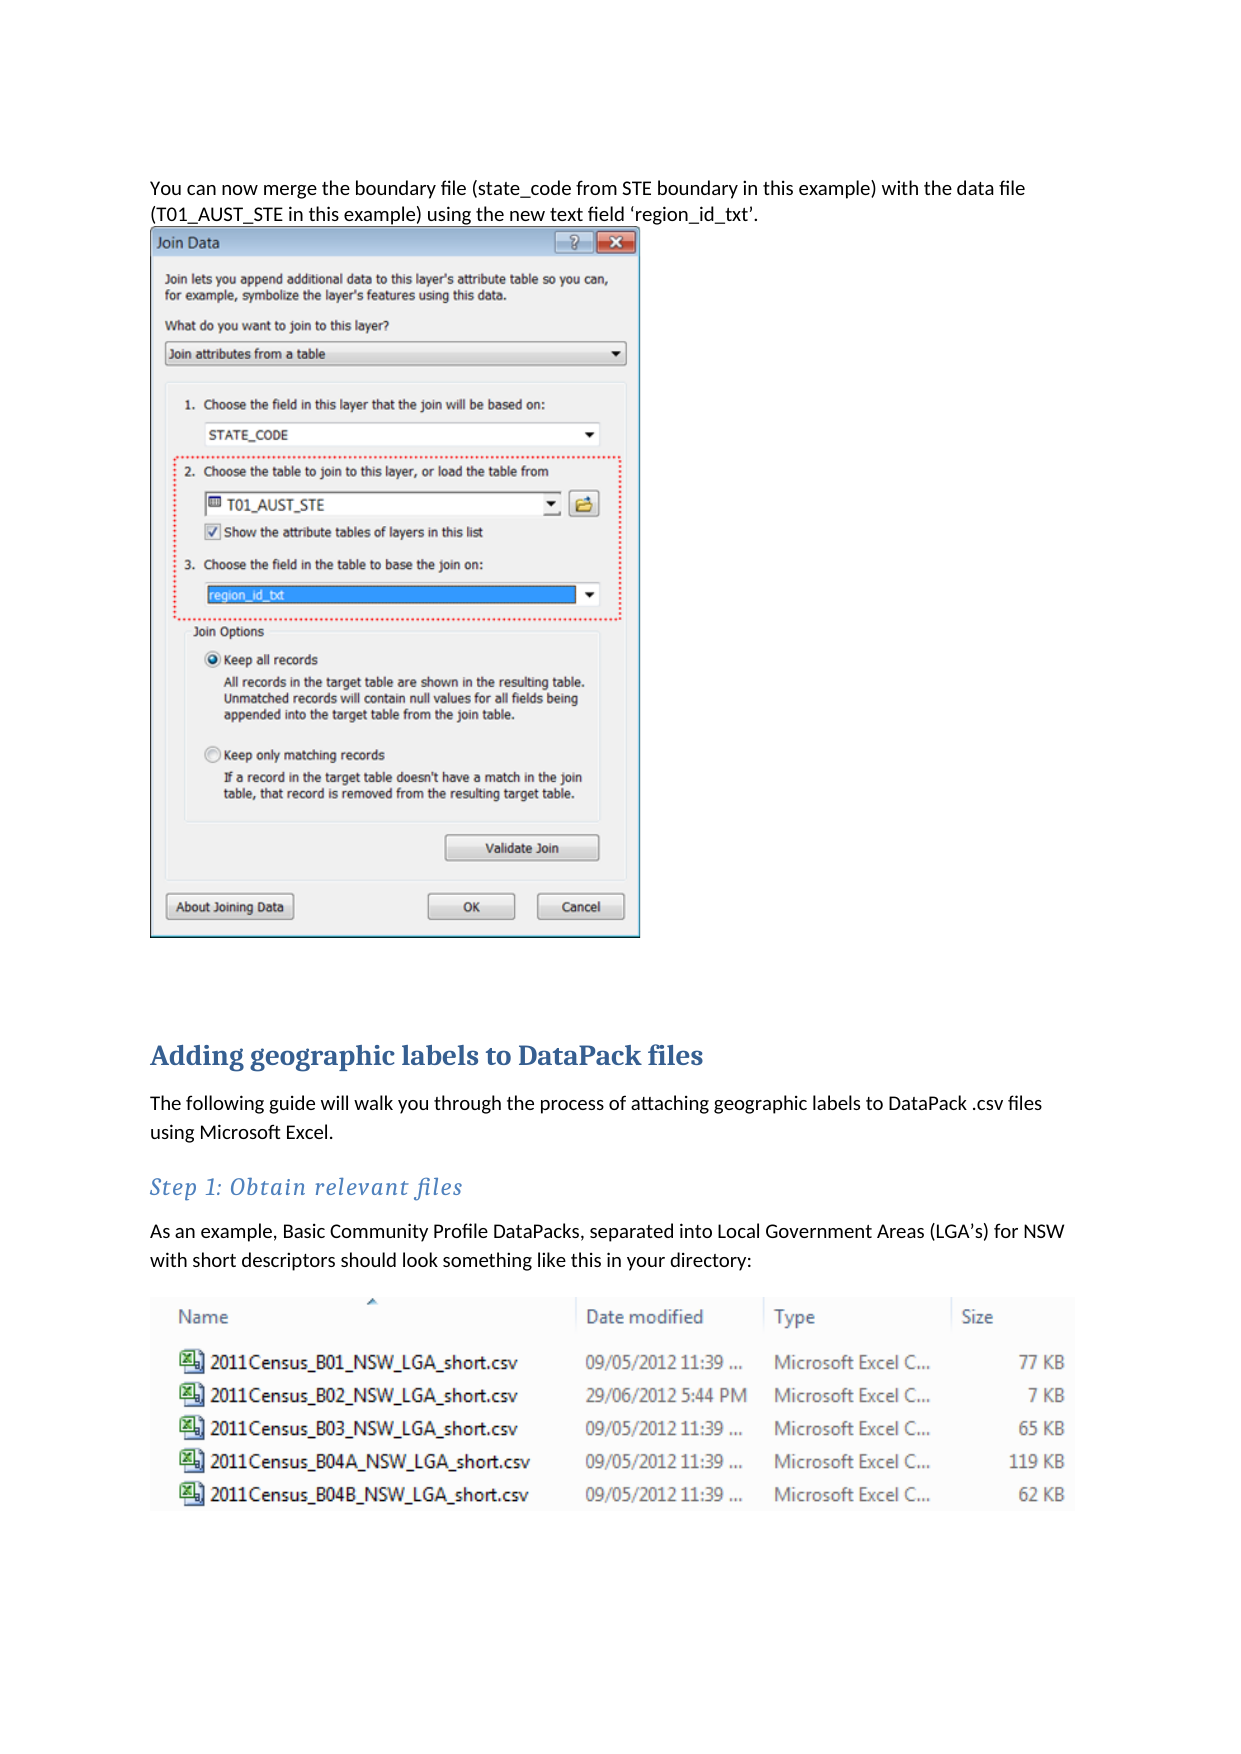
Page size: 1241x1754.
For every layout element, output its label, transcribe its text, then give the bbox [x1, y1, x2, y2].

picture [150, 1297, 1075, 1511]
text The following guide will walk you through the process of attaching geographic labels to DataPack .csv files using Microsoft Excel. [150, 1090, 1090, 1144]
subtitle Step 1: Obtain relevant files [150, 1173, 1090, 1202]
picture [150, 226, 640, 938]
text You can now merge the boundary file (state_code from STE boundary in this example) with the data file (T01_AUST_STE in this example) using the new text field ‘region_id_txt’. [150, 175, 1090, 226]
subtitle Adding geographic labels to DataPack files [150, 1039, 1090, 1072]
text As an example, Basic Community Profile DataPacks, separated into Local Government Areas (LGA’s) for NSW with short descriptors should look something like this in your directory: [150, 1218, 1090, 1273]
